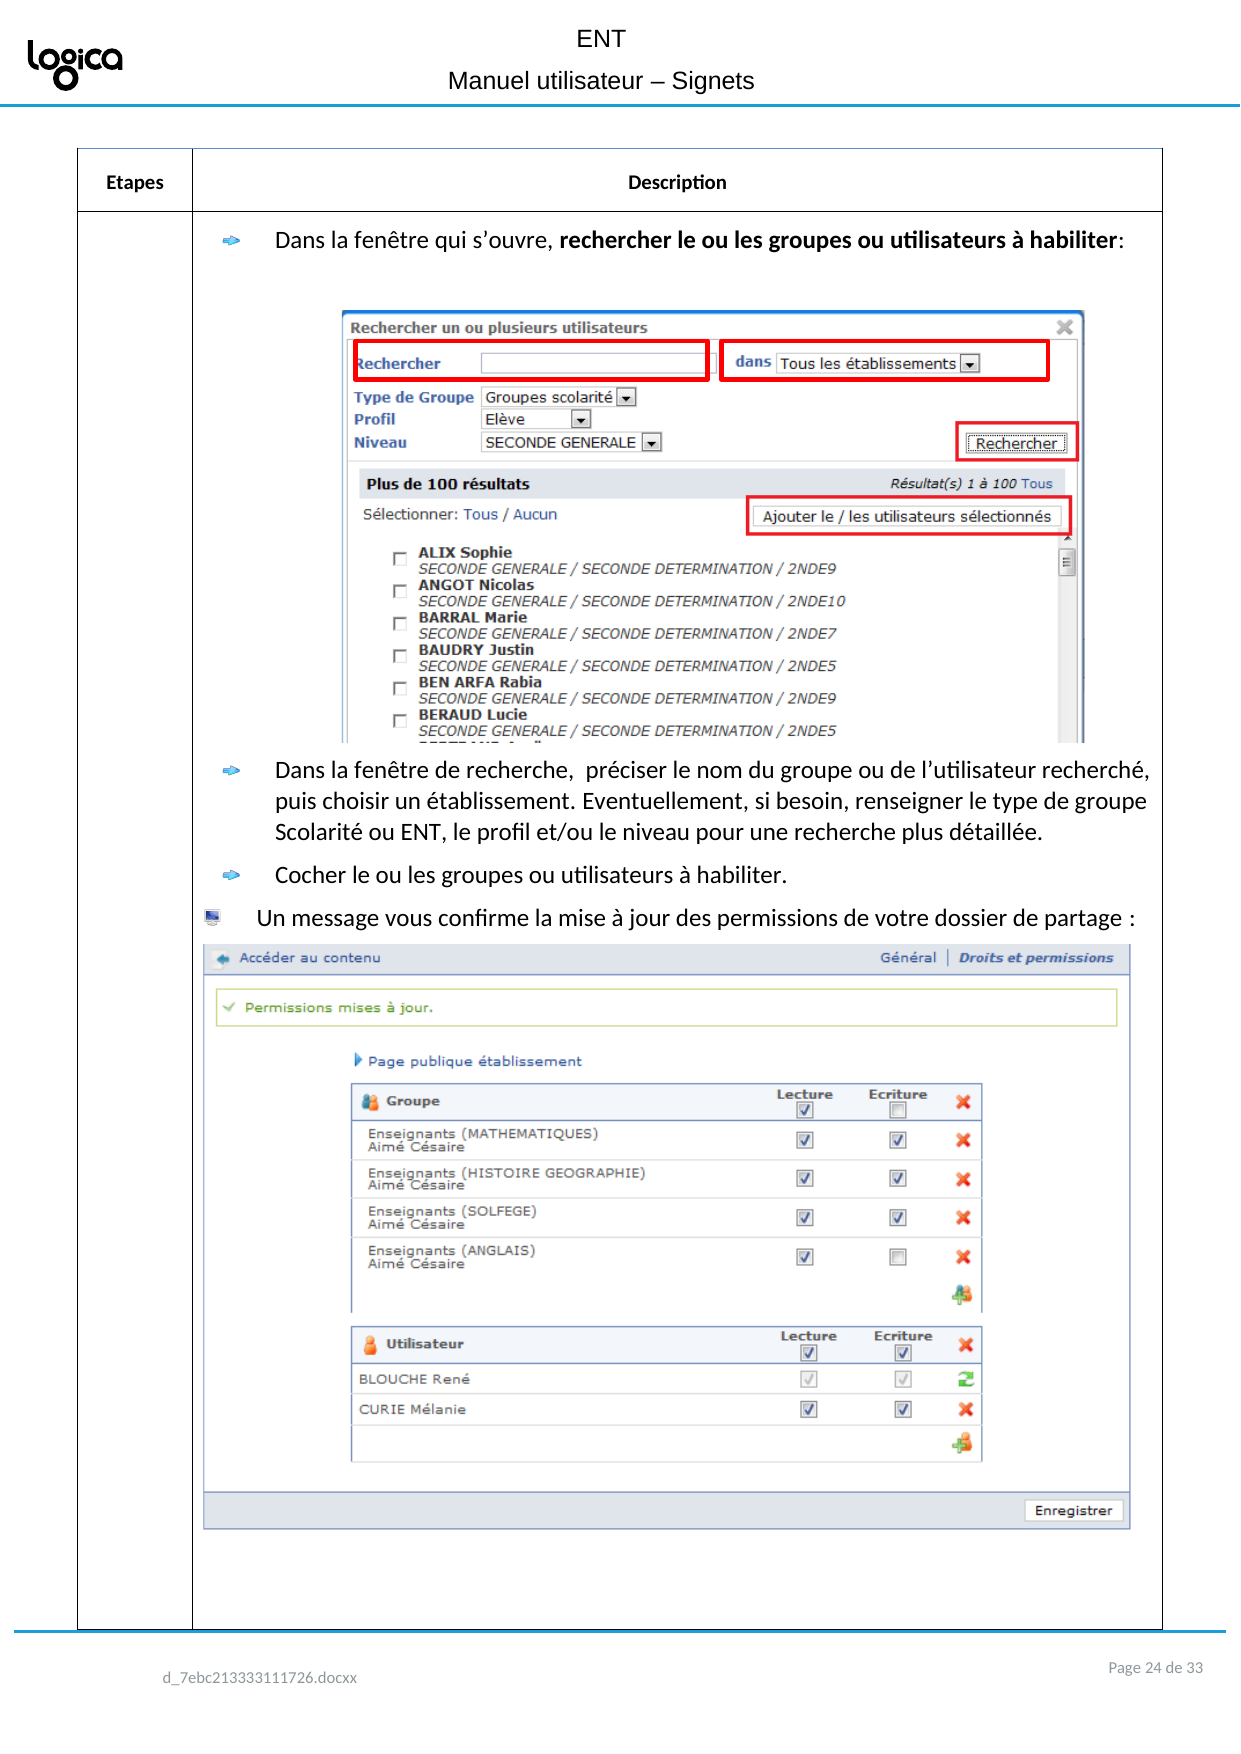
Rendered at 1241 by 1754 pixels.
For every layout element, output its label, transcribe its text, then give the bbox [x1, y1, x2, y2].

picture [222, 762, 240, 779]
table_header Etapes [78, 149, 192, 211]
picture [222, 232, 240, 249]
picture [203, 944, 1132, 1531]
table_cell [78, 212, 192, 1628]
picture [204, 909, 221, 926]
picture [222, 866, 240, 884]
picture [341, 310, 1085, 743]
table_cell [193, 212, 1162, 1628]
table_header Description [193, 149, 1162, 211]
